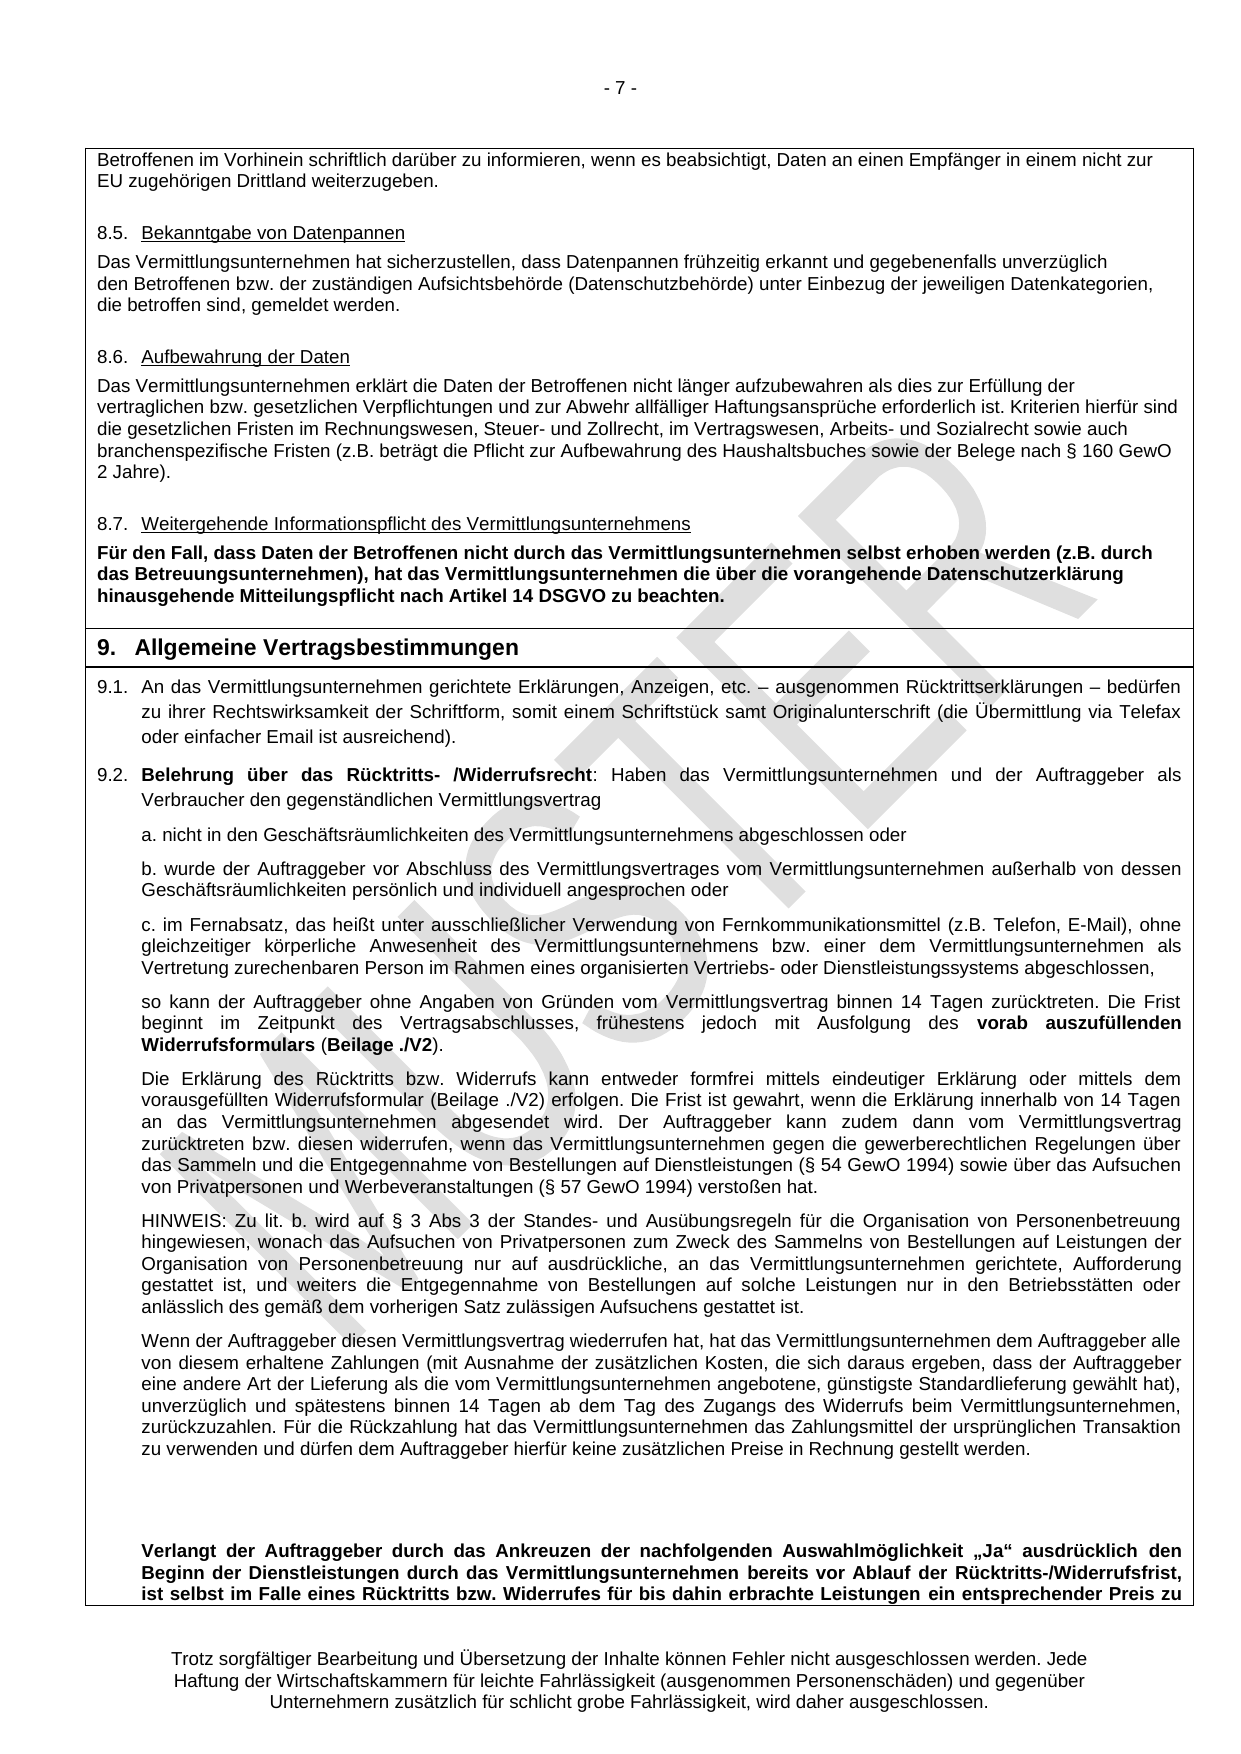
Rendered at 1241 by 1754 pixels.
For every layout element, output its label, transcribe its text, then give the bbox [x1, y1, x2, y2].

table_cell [86, 149, 1193, 628]
table_cell Allgemeine Vertragsbestimmungen [86, 629, 1193, 666]
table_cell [86, 668, 1193, 1604]
